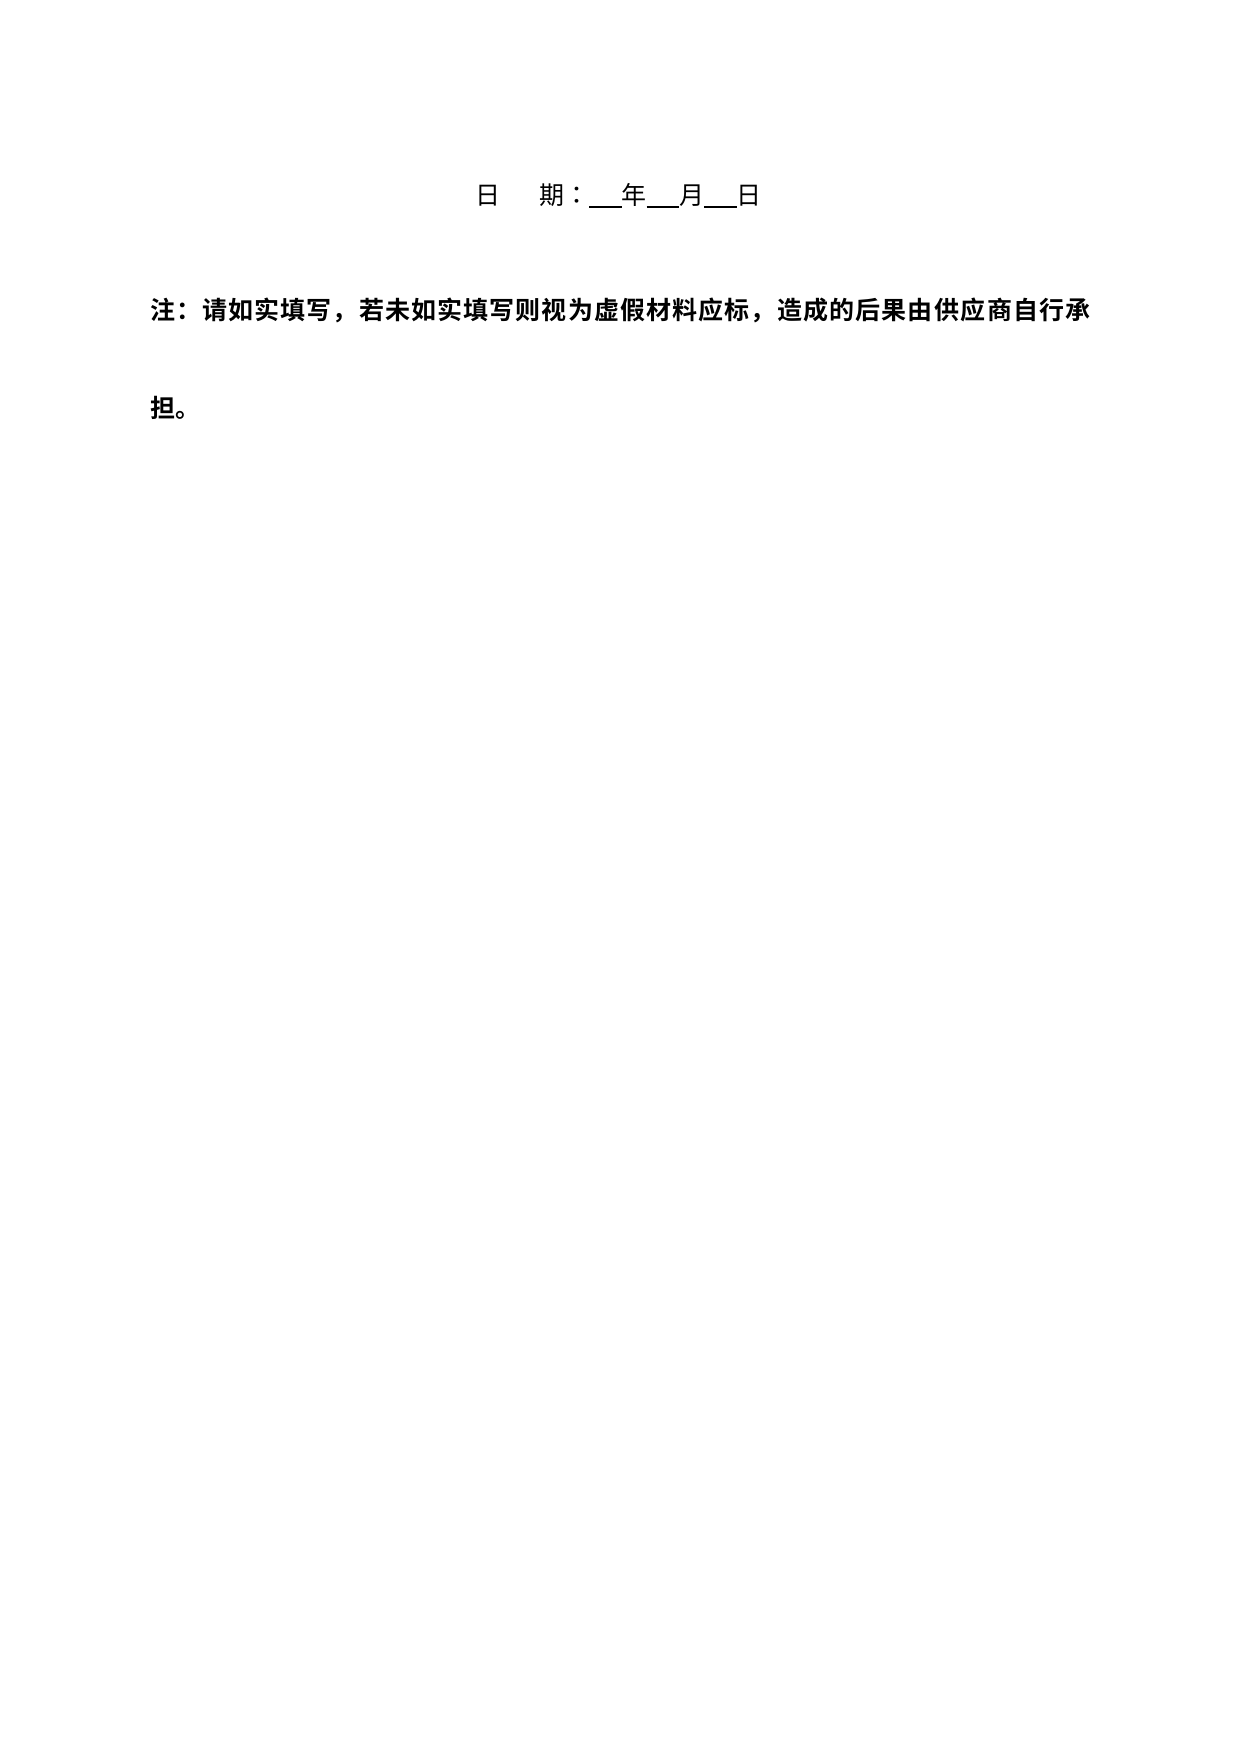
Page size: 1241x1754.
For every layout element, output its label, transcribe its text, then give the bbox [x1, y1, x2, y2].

text 日 期： 年 月 日 [150, 162, 1090, 227]
list 注：请如实填写，若未如实填写则视为虚假材料应标，造成的后果由供应商自行承担。 [150, 276, 1090, 439]
